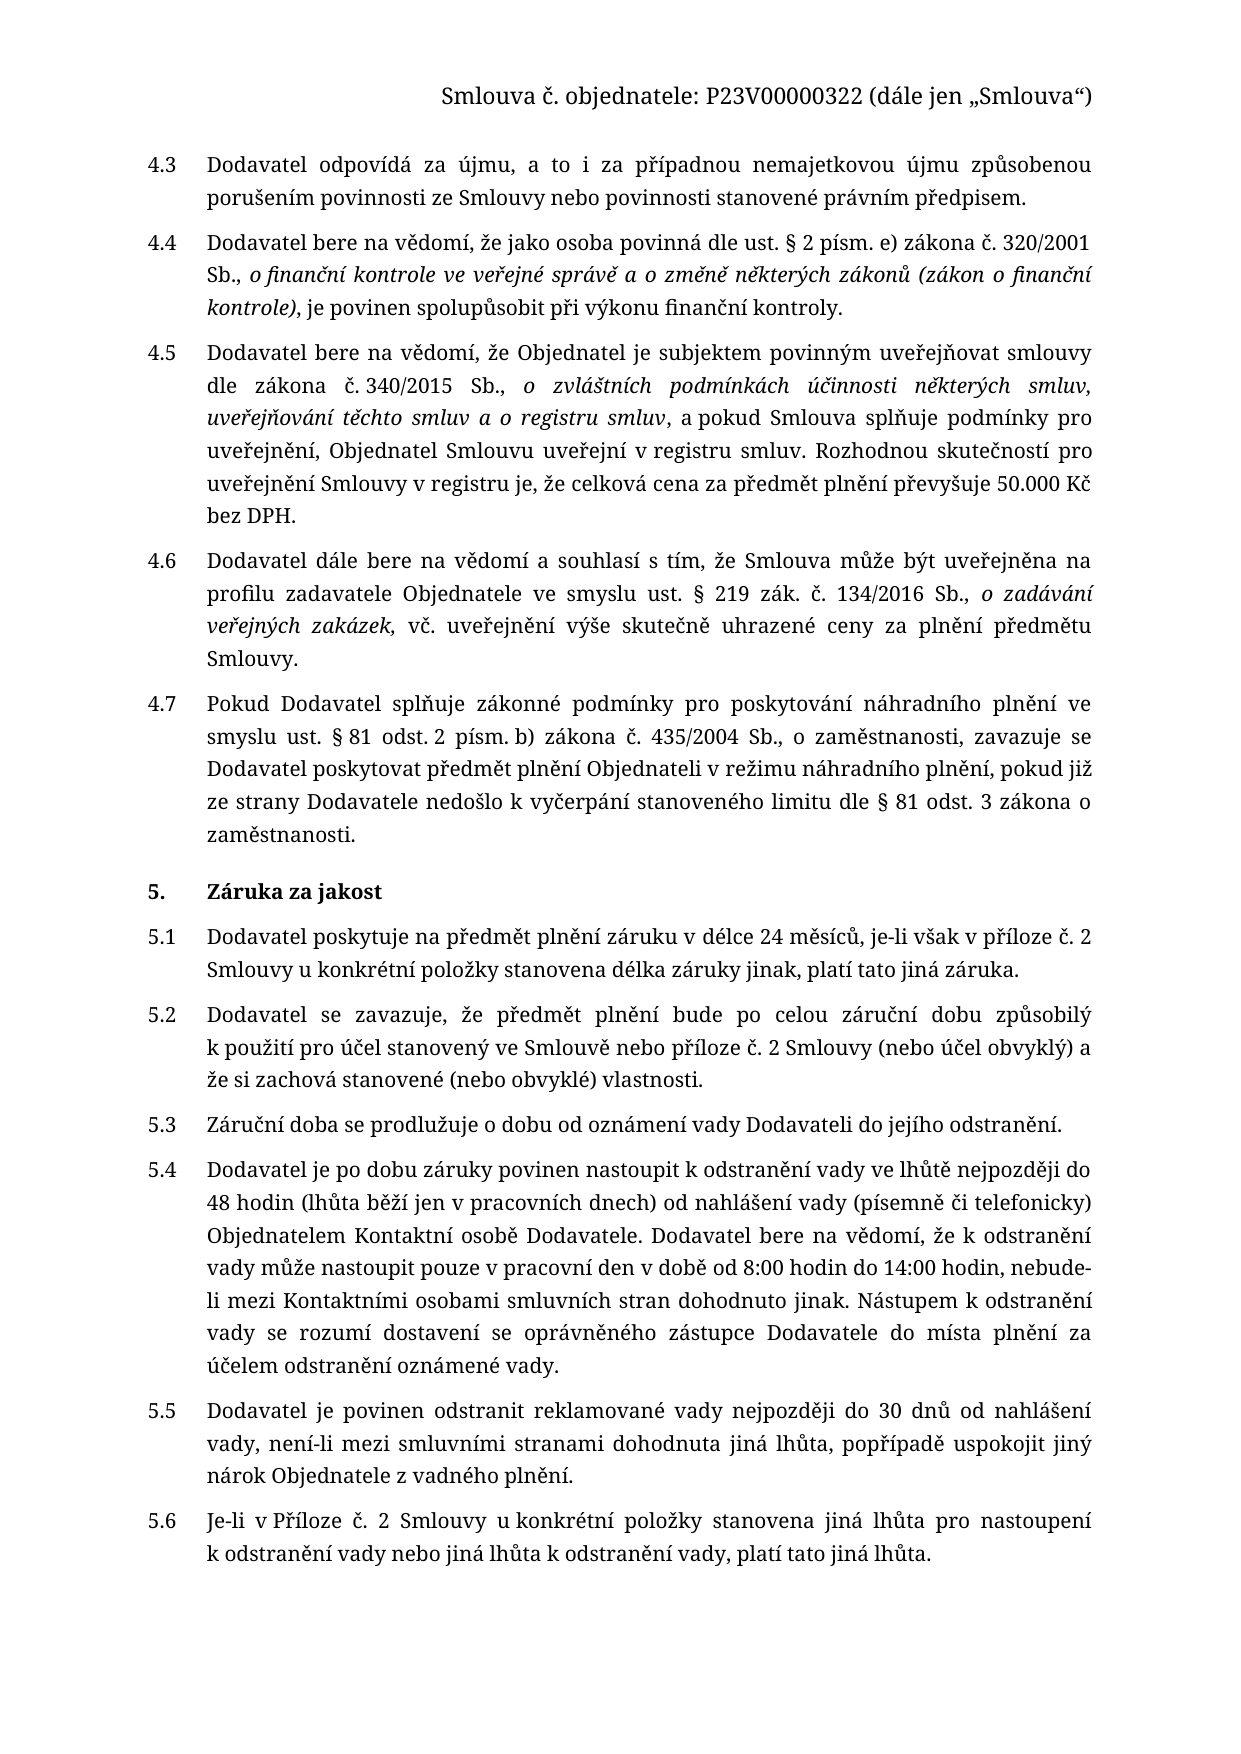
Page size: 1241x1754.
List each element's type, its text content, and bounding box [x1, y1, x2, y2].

list Dodavatel bere na vědomí, že Objednatel je subjektem povinným uveřejňovat smlouvy dle zákona č. 340/2015 Sb., o zvláštních podmínkách účinnosti některých smluv, uveřejňování těchto smluv a o registru smluv, a pokud Smlouva splňuje podmínky pro uveřejnění, Objednatel Smlouvu uveřejní v registru smluv. Rozhodnou skutečností pro uveřejnění Smlouvy v registru je, že celková cena za předmět plnění převyšuje 50.000 Kč bez DPH. [148, 338, 1093, 530]
list Záruka za jakost [148, 877, 1093, 906]
list Dodavatel poskytuje na předmět plnění záruku v délce 24 měsíců, je-li však v příloze č. 2 Smlouvy u konkrétní položky stanovena délka záruky jinak, platí tato jiná záruka. [148, 922, 1093, 983]
list Dodavatel bere na vědomí, že jako osoba povinná dle ust. § 2 písm. e) zákona č. 320/2001 Sb., o finanční kontrole ve veřejné správě a o změně některých zákonů (zákon o finanční kontrole), je povinen spolupůsobit při výkonu finanční kontroly. [148, 228, 1093, 322]
list Pokud Dodavatel splňuje zákonné podmínky pro poskytování náhradního plnění ve smyslu ust. § 81 odst. 2 písm. b) zákona č. 435/2004 Sb., o zaměstnanosti, zavazuje se Dodavatel poskytovat předmět plnění Objednateli v režimu náhradního plnění, pokud již ze strany Dodavatele nedošlo k vyčerpání stanoveného limitu dle § 81 odst. 3 zákona o zaměstnanosti. [148, 689, 1093, 848]
list Dodavatel je po dobu záruky povinen nastoupit k odstranění vady ve lhůtě nejpozději do 48 hodin (lhůta běží jen v pracovních dnech) od nahlášení vady (písemně či telefonicky) Objednatelem Kontaktní osobě Dodavatele. Dodavatel bere na vědomí, že k odstranění vady může nastoupit pouze v pracovní den v době od 8:00 hodin do 14:00 hodin, nebude-li mezi Kontaktními osobami smluvních stran dohodnuto jinak. Nástupem k odstranění vady se rozumí dostavení se oprávněného zástupce Dodavatele do místa plnění za účelem odstranění oznámené vady. [148, 1156, 1093, 1379]
list Je-li v Příloze č. 2 Smlouvy u konkrétní položky stanovena jiná lhůta pro nastoupení k odstranění vady nebo jiná lhůta k odstranění vady, platí tato jiná lhůta. [148, 1507, 1093, 1568]
list Dodavatel odpovídá za újmu, a to i za případnou nemajetkovou újmu způsobenou porušením povinnosti ze Smlouvy nebo povinnosti stanovené právním předpisem. [148, 150, 1093, 211]
list Záruční doba se prodlužuje o dobu od oznámení vady Dodavateli do jejího odstranění. [148, 1110, 1093, 1139]
list Dodavatel dále bere na vědomí a souhlasí s tím, že Smlouva může být uveřejněna na profilu zadavatele Objednatele ve smyslu ust. § 219 zák. č. 134/2016 Sb., o zadávání veřejných zakázek, vč. uveřejnění výše skutečně uhrazené ceny za plnění předmětu Smlouvy. [148, 546, 1093, 673]
list Dodavatel je povinen odstranit reklamované vady nejpozději do 30 dnů od nahlášení vady, není-li mezi smluvními stranami dohodnuta jiná lhůta, popřípadě uspokojit jiný nárok Objednatele z vadného plnění. [148, 1396, 1093, 1490]
list Dodavatel se zavazuje, že předmět plnění bude po celou záruční dobu způsobilý k použití pro účel stanovený ve Smlouvě nebo příloze č. 2 Smlouvy (nebo účel obvyklý) a že si zachová stanovené (nebo obvyklé) vlastnosti. [148, 1000, 1093, 1094]
